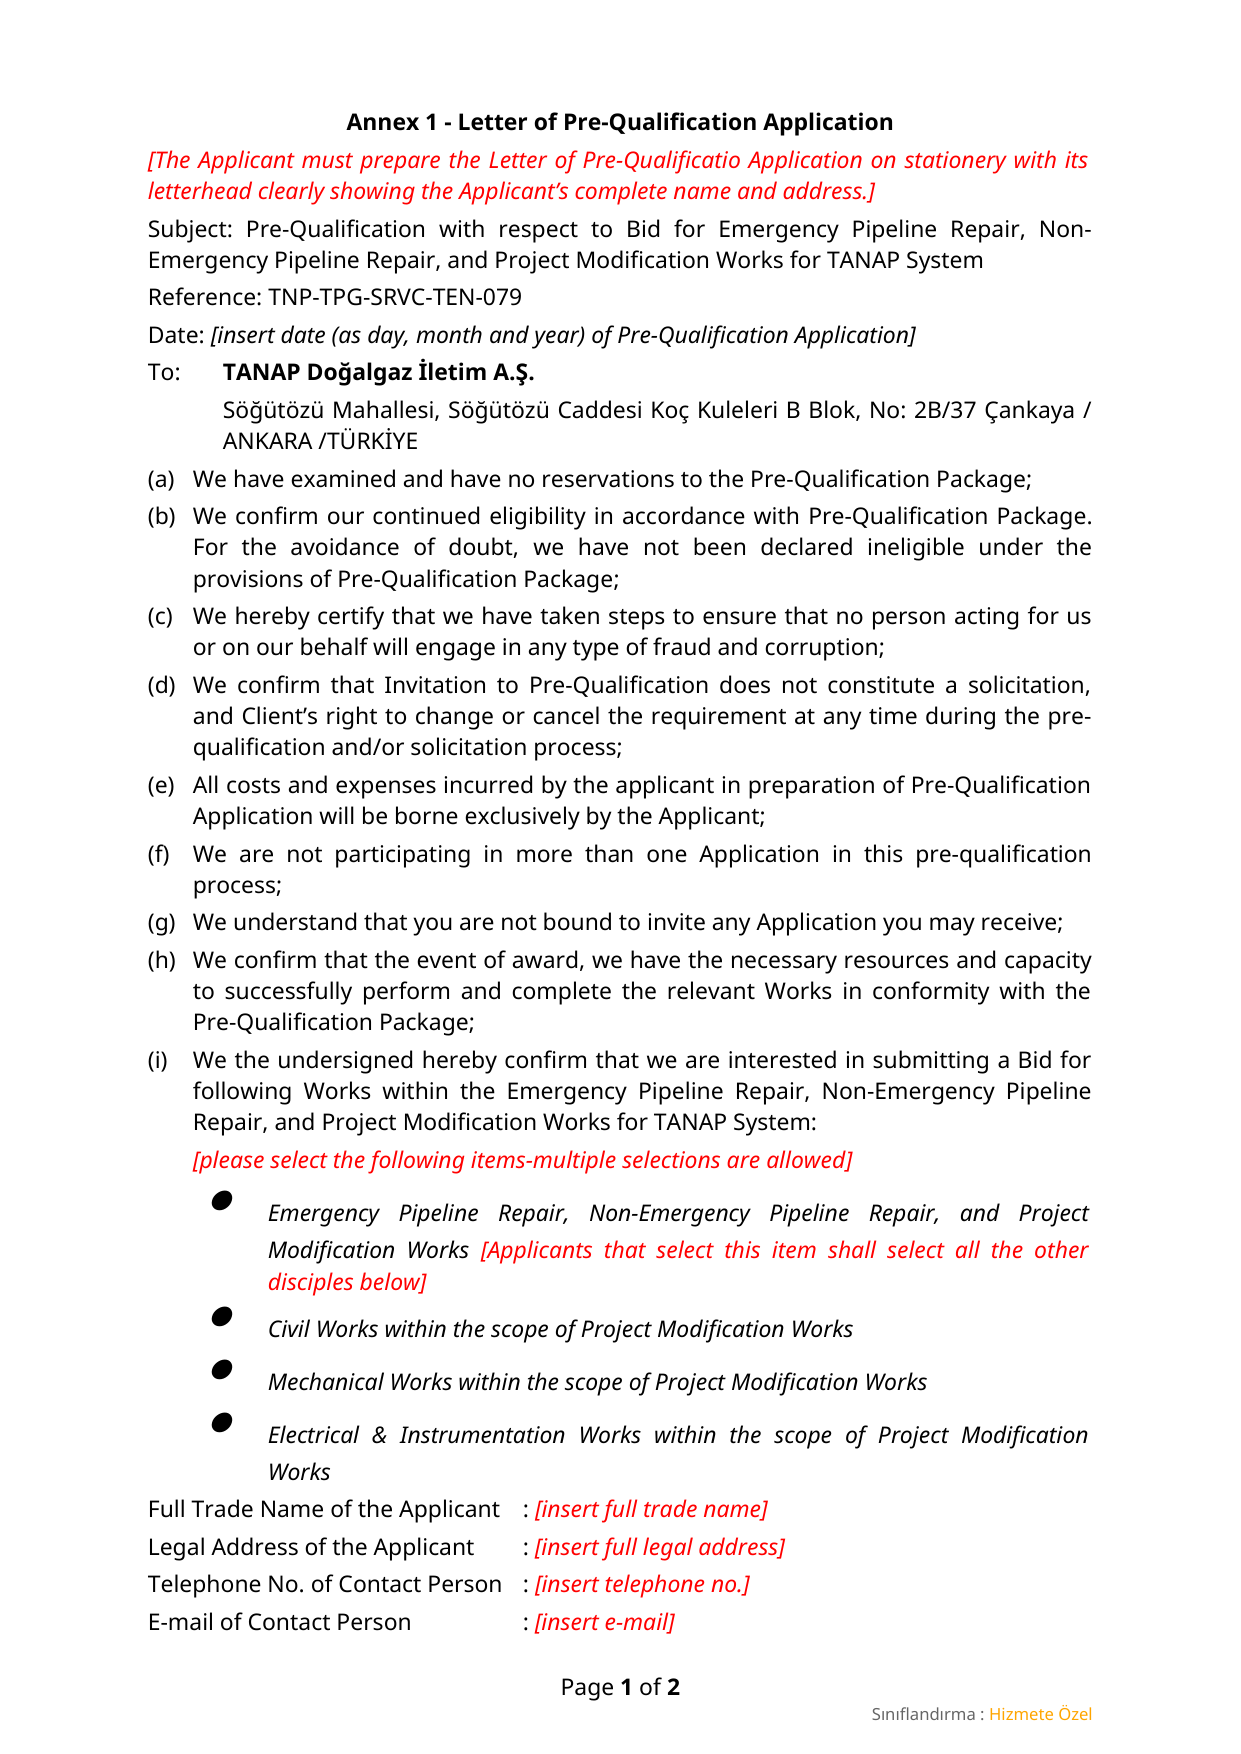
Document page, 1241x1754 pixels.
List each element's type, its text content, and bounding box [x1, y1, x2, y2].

list Mechanical Works within the scope of Project Modification Works [207, 1350, 1093, 1403]
list We the undersigned hereby confirm that we are interested in submitting a Bid for following Works within the Emergency Pipeline Repair, Non-Emergency Pipeline Repair, and Project Modification Works for TANAP System: [148, 1044, 1093, 1138]
list [please select the following items-multiple selections are allowed] [193, 1144, 1093, 1175]
text Telephone No. of Contact Person : [insert telephone no.] [148, 1568, 1093, 1600]
text E-mail of Contact Person : [insert e-mail] [148, 1606, 1093, 1637]
list Emergency Pipeline Repair, Non-Emergency Pipeline Repair, and Project Modification Works [Applicants that select this item shall select all the other disciples below] [207, 1181, 1093, 1297]
text Full Trade Name of the Applicant : [insert full trade name] [148, 1493, 1093, 1525]
text Reference: TNP-TPG-SRVC-TEN-079 [148, 281, 1093, 313]
list We hereby certify that we have taken steps to ensure that no person acting for us or on our behalf will engage in any type of fraud and corruption; [148, 600, 1093, 663]
list We confirm that the event of award, we have the necessary resources and capacity to successfully perform and complete the relevant Works in conformity with the Pre-Qualification Package; [148, 944, 1093, 1038]
list We confirm that Invitation to Pre-Qualification does not constitute a solicitation, and Client’s right to change or cancel the requirement at any time during the pre-qualification and/or solicitation process; [148, 669, 1093, 763]
list All costs and expenses incurred by the applicant in preparation of Pre-Qualification Application will be borne exclusively by the Applicant; [148, 769, 1093, 831]
text Subject: Pre-Qualification with respect to Bid for Emergency Pipeline Repair, Non-Emergency Pipeline Repair, and Project Modification Works for TANAP System [148, 213, 1093, 275]
text [The Applicant must prepare the Letter of Pre-Qualificatio Application on stationery with its letterhead clearly showing the Applicant’s complete name and address.] [148, 144, 1093, 206]
list We have examined and have no reservations to the Pre-Qualification Package; [148, 463, 1093, 494]
list We confirm our continued eligibility in accordance with Pre-Qualification Package. For the avoidance of doubt, we have not been declared ineligible under the provisions of Pre-Qualification Package; [148, 500, 1093, 594]
list We are not participating in more than one Application in this pre-qualification process; [148, 838, 1093, 900]
text To: TANAP Doğalgaz İletim A.Ş. [148, 356, 1093, 388]
list Civil Works within the scope of Project Modification Works [207, 1297, 1093, 1350]
text Annex 1 - Letter of Pre-Qualification Application [148, 106, 1093, 138]
list Electrical & Instrumentation Works within the scope of Project Modification Works [207, 1403, 1093, 1487]
text Söğütözü Mahallesi, Söğütözü Caddesi Koç Kuleleri B Blok, No: 2B/37 Çankaya / ANKARA /TÜRKİYE [223, 394, 1093, 456]
list We understand that you are not bound to invite any Application you may receive; [148, 906, 1093, 938]
text Legal Address of the Applicant : [insert full legal address] [148, 1531, 1093, 1562]
text Date: [insert date (as day, month and year) of Pre-Qualification Application] [148, 319, 1093, 350]
